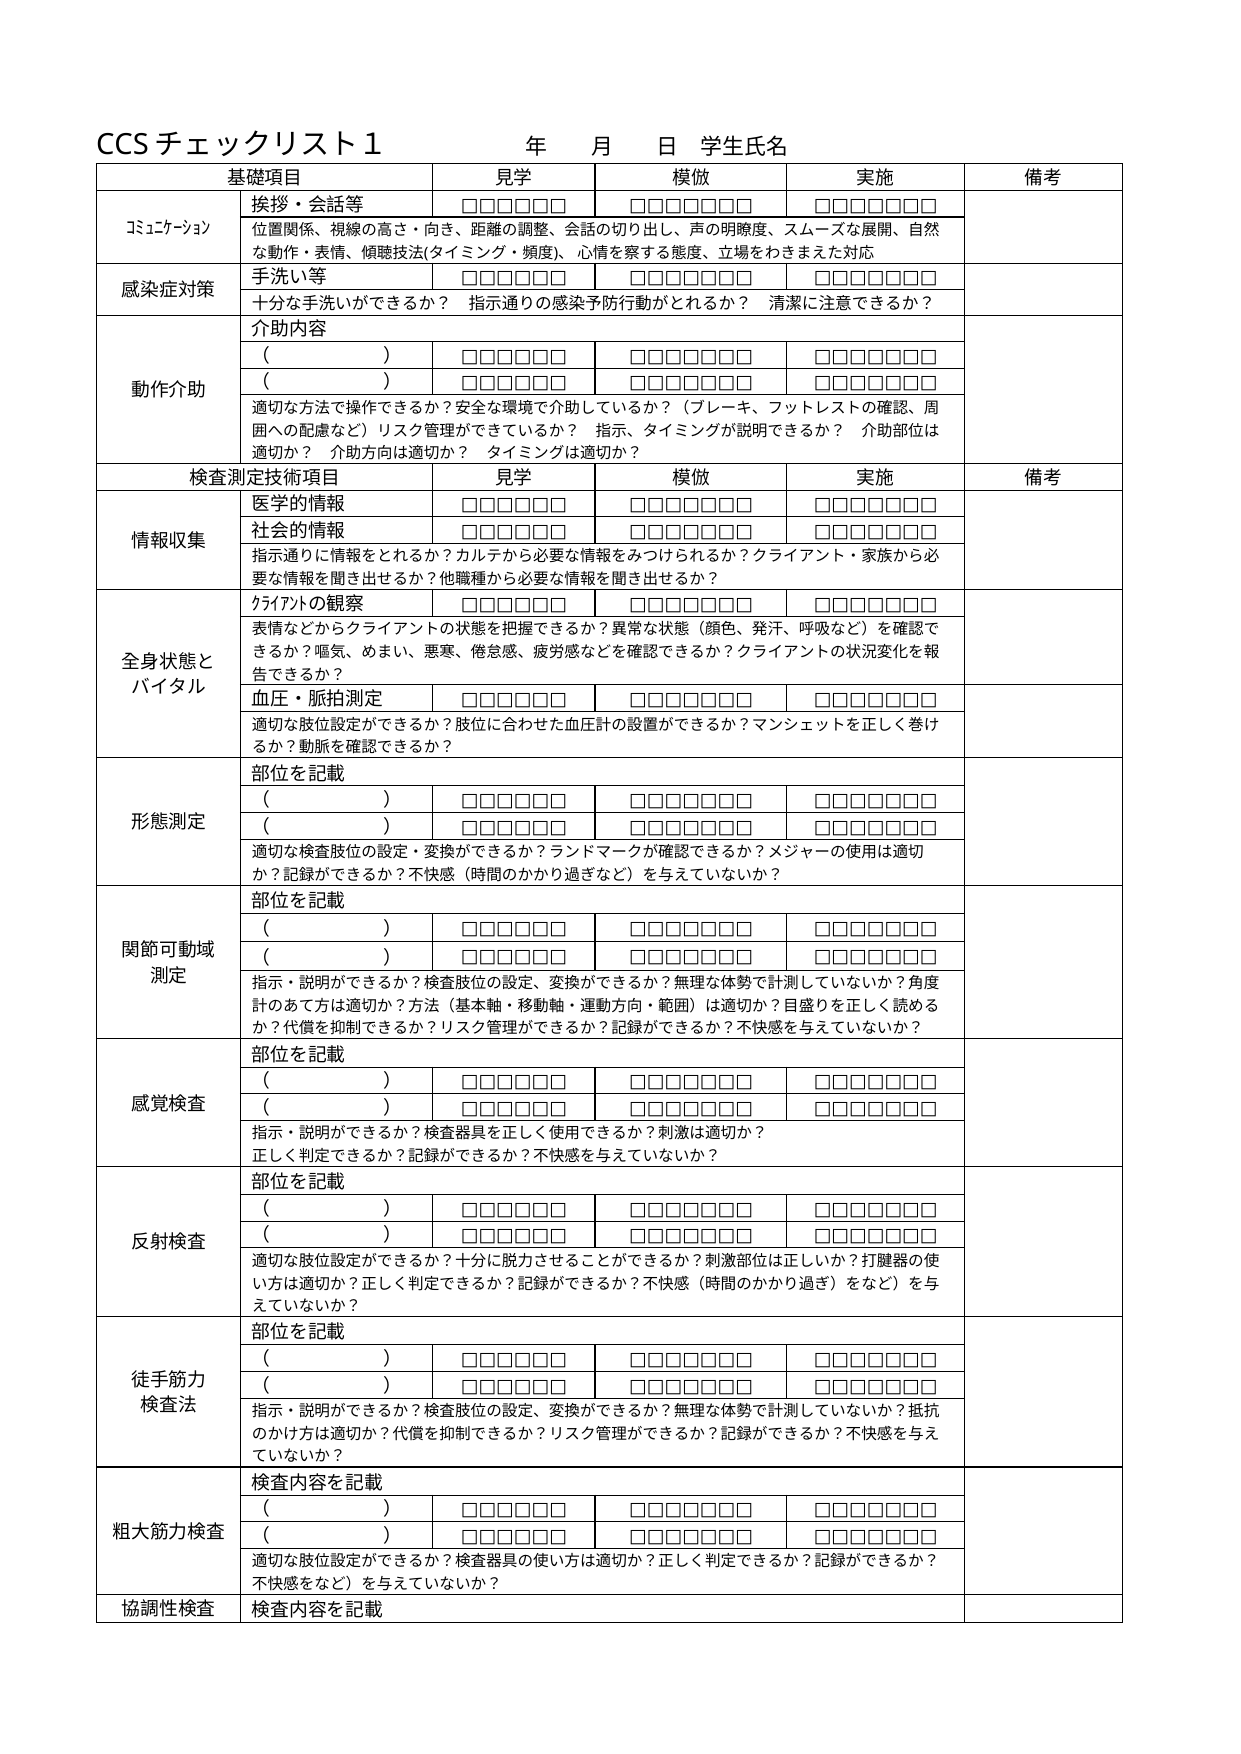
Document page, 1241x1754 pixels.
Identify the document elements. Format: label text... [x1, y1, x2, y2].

table_cell 位置関係、視線の高さ・向き、距離の調整、会話の切り出し、声の明瞭度、スムーズな展開、自然な動作・表情、傾聴技法(タイミング・頻度)、 心情を察する態度、立場をわきまえた対応 [241, 218, 964, 263]
table_cell □□□□□□ [433, 369, 594, 394]
table_cell 挨拶・会話等 [241, 191, 432, 216]
table_cell □□□□□□ [433, 264, 594, 289]
table_cell □□□□□□ [433, 1372, 594, 1397]
table_cell □□□□□□ [433, 191, 594, 216]
table_cell □□□□□□ [433, 942, 594, 969]
table_cell 指示・説明ができるか？検査肢位の設定、変換ができるか？無理な体勢で計測していないか？角度計のあて方は適切か？方法（基本軸・移動軸・運動方向・範囲）は適切か？目盛りを正しく読めるか？代償を抑制できるか？リスク管理ができるか？記録ができるか？不快感を与えていないか？ [241, 971, 964, 1038]
text CCSチェックリスト１ 年 月 日 学生氏名 [96, 121, 1159, 163]
table_cell □□□□□□ [433, 1195, 594, 1221]
table_cell [965, 191, 1122, 263]
table_cell 適切な肢位設定ができるか？十分に脱力させることができるか？刺激部位は正しいか？打腱器の使い方は適切か？正しく判定できるか？記録ができるか？不快感（時間のかかり過ぎ）をなど）を与えていないか？ [241, 1248, 964, 1316]
table_cell 十分な手洗いができるか？ 指示通りの感染予防行動がとれるか？ 清潔に注意できるか？ [241, 290, 964, 314]
table_cell （ ） [241, 1094, 432, 1120]
table_cell 部位を記載 [241, 1317, 964, 1344]
table_cell □□□□□□□ [787, 1222, 964, 1247]
table_cell 実施 [787, 464, 964, 489]
table_cell □□□□□□□ [596, 1372, 786, 1397]
table_cell 関節可動域 測定 [97, 886, 240, 1038]
table_cell □□□□□□□ [596, 1345, 786, 1371]
table_cell □□□□□□□ [596, 1195, 786, 1221]
table_cell 適切な方法で操作できるか？安全な環境で介助しているか？（ブレーキ、フットレストの確認、周囲への配慮など）リスク管理ができているか？ 指示、タイミングが説明できるか？ 介助部位は適切か？ 介助方向は適切か？ タイミングは適切か？ [241, 395, 964, 463]
table_cell [965, 590, 1122, 684]
table_cell ｺﾐｭﾆｹｰｼｮﾝ [97, 191, 240, 263]
table_cell □□□□□□□ [596, 342, 786, 368]
table_cell 備考 [965, 464, 1122, 489]
table_cell [965, 264, 1122, 314]
table_cell □□□□□□□ [787, 590, 964, 616]
table_cell 感覚検査 [97, 1039, 240, 1166]
table_cell □□□□□□ [433, 590, 594, 616]
table_cell [965, 1595, 1122, 1622]
table_cell 全身状態と バイタル [97, 590, 240, 757]
table_cell □□□□□□□ [596, 813, 786, 838]
table_cell □□□□□□□ [596, 1522, 786, 1548]
table_cell □□□□□□□ [787, 1372, 964, 1397]
table_cell □□□□□□□ [787, 1345, 964, 1371]
table_cell （ ） [241, 342, 432, 368]
table_cell [965, 758, 1122, 885]
table_cell 指示・説明ができるか？検査肢位の設定、変換ができるか？無理な体勢で計測していないか？抵抗のかけ方は適切か？代償を抑制できるか？リスク管理ができるか？記録ができるか？不快感を与えていないか？ [241, 1399, 964, 1466]
table_cell □□□□□□ [433, 1094, 594, 1120]
table_cell 介助内容 [241, 316, 964, 341]
table_cell □□□□□□ [433, 1068, 594, 1093]
table_cell □□□□□□□ [596, 1094, 786, 1120]
table_cell 手洗い等 [241, 264, 432, 289]
table_cell □□□□□□ [433, 786, 594, 812]
table_cell [965, 1167, 1122, 1316]
table_cell （ ） [241, 1496, 432, 1521]
table_cell （ ） [241, 813, 432, 838]
table_cell □□□□□□ [433, 1522, 594, 1548]
table_cell □□□□□□□ [596, 685, 786, 711]
table_cell （ ） [241, 1068, 432, 1093]
table_cell 指示・説明ができるか？検査器具を正しく使用できるか？刺激は適切か？ 正しく判定できるか？記録ができるか？不快感を与えていないか？ [241, 1121, 964, 1166]
table_header 備考 [965, 164, 1122, 190]
table_cell （ ） [241, 369, 432, 394]
table_header 見学 [433, 164, 594, 190]
table_cell □□□□□□ [433, 342, 594, 368]
table_cell 部位を記載 [241, 1167, 964, 1194]
table_cell 社会的情報 [241, 517, 432, 543]
table_cell 検査内容を記載 [241, 1468, 964, 1494]
table_cell □□□□□□□ [596, 491, 786, 516]
table_cell □□□□□□ [433, 813, 594, 838]
table_cell [965, 491, 1122, 589]
table_cell 粗大筋力検査 [97, 1468, 240, 1594]
table_cell 模倣 [596, 464, 786, 489]
table_cell □□□□□□ [433, 1222, 594, 1247]
table_cell 部位を記載 [241, 886, 964, 913]
table_cell 反射検査 [97, 1167, 240, 1316]
table_cell □□□□□□□ [787, 813, 964, 838]
table_cell □□□□□□□ [596, 914, 786, 941]
table_cell （ ） [241, 1522, 432, 1548]
table_cell □□□□□□□ [596, 590, 786, 616]
table_cell （ ） [241, 1345, 432, 1371]
table_cell [965, 1039, 1122, 1166]
table_cell 医学的情報 [241, 491, 432, 516]
table_cell （ ） [241, 914, 432, 941]
table_cell □□□□□□□ [596, 1068, 786, 1093]
table_header 実施 [787, 164, 964, 190]
table_cell （ ） [241, 786, 432, 812]
table_cell 感染症対策 [97, 264, 240, 314]
table_cell □□□□□□□ [787, 685, 964, 711]
table_cell □□□□□□□ [787, 786, 964, 812]
table_cell □□□□□□ [433, 914, 594, 941]
table_cell 部位を記載 [241, 1039, 964, 1067]
table_cell □□□□□□□ [596, 517, 786, 543]
table_cell □□□□□□ [433, 685, 594, 711]
table_cell □□□□□□□ [787, 1068, 964, 1093]
table_cell □□□□□□ [433, 1496, 594, 1521]
table_cell □□□□□□□ [787, 1496, 964, 1521]
table_header 基礎項目 [97, 164, 432, 190]
table_header 模倣 [596, 164, 786, 190]
table_cell □□□□□□□ [596, 369, 786, 394]
table_cell □□□□□□□ [787, 369, 964, 394]
table_cell ｸﾗｲｱﾝﾄの観察 [241, 590, 432, 616]
table_cell □□□□□□□ [787, 1522, 964, 1548]
table_cell □□□□□□ [433, 491, 594, 516]
table_cell 動作介助 [97, 316, 240, 463]
table_cell [965, 886, 1122, 1038]
table_cell □□□□□□□ [596, 942, 786, 969]
table_cell [965, 316, 1122, 463]
table_cell 見学 [433, 464, 594, 489]
table_cell □□□□□□ [433, 1345, 594, 1371]
table_cell 情報収集 [97, 491, 240, 589]
table_cell □□□□□□□ [596, 1496, 786, 1521]
table_cell □□□□□□□ [787, 914, 964, 941]
table_cell □□□□□□□ [787, 517, 964, 543]
table_cell [965, 685, 1122, 757]
table_cell 適切な検査肢位の設定・変換ができるか？ランドマークが確認できるか？メジャーの使用は適切か？記録ができるか？不快感（時間のかかり過ぎなど）を与えていないか？ [241, 840, 964, 885]
table_cell □□□□□□□ [787, 342, 964, 368]
table_cell 徒手筋力 検査法 [97, 1317, 240, 1466]
table_cell □□□□□□□ [596, 786, 786, 812]
table_cell □□□□□□□ [596, 264, 786, 289]
table_cell □□□□□□□ [787, 264, 964, 289]
table_cell [965, 1468, 1122, 1594]
table_cell 形態測定 [97, 758, 240, 885]
table_cell □□□□□□□ [787, 491, 964, 516]
table_cell 検査測定技術項目 [97, 464, 432, 489]
table_cell 表情などからクライアントの状態を把握できるか？異常な状態（顔色、発汗、呼吸など）を確認できるか？嘔気、めまい、悪寒、倦怠感、疲労感などを確認できるか？クライアントの状況変化を報告できるか？ [241, 617, 964, 684]
table_cell （ ） [241, 1372, 432, 1397]
table_cell □□□□□□□ [596, 191, 786, 216]
table_cell （ ） [241, 942, 432, 969]
table_cell 協調性検査 [97, 1595, 240, 1622]
table_cell 適切な肢位設定ができるか？検査器具の使い方は適切か？正しく判定できるか？記録ができるか？不快感をなど）を与えていないか？ [241, 1549, 964, 1594]
table_cell □□□□□□□ [787, 191, 964, 216]
table_cell [965, 1317, 1122, 1466]
table_cell □□□□□□□ [596, 1222, 786, 1247]
table_cell （ ） [241, 1222, 432, 1247]
table_cell □□□□□□□ [787, 1094, 964, 1120]
table_cell □□□□□□□ [787, 1195, 964, 1221]
table_cell 血圧・脈拍測定 [241, 685, 432, 711]
table_cell □□□□□□□ [787, 942, 964, 969]
table_cell 指示通りに情報をとれるか？カルテから必要な情報をみつけられるか？クライアント・家族から必要な情報を聞き出せるか？他職種から必要な情報を聞き出せるか？ [241, 544, 964, 589]
table_cell 適切な肢位設定ができるか？肢位に合わせた血圧計の設置ができるか？マンシェットを正しく巻けるか？動脈を確認できるか？ [241, 712, 964, 757]
table_cell □□□□□□ [433, 517, 594, 543]
table_cell 検査内容を記載 [241, 1595, 964, 1622]
table_cell （ ） [241, 1195, 432, 1221]
table_cell 部位を記載 [241, 758, 964, 785]
